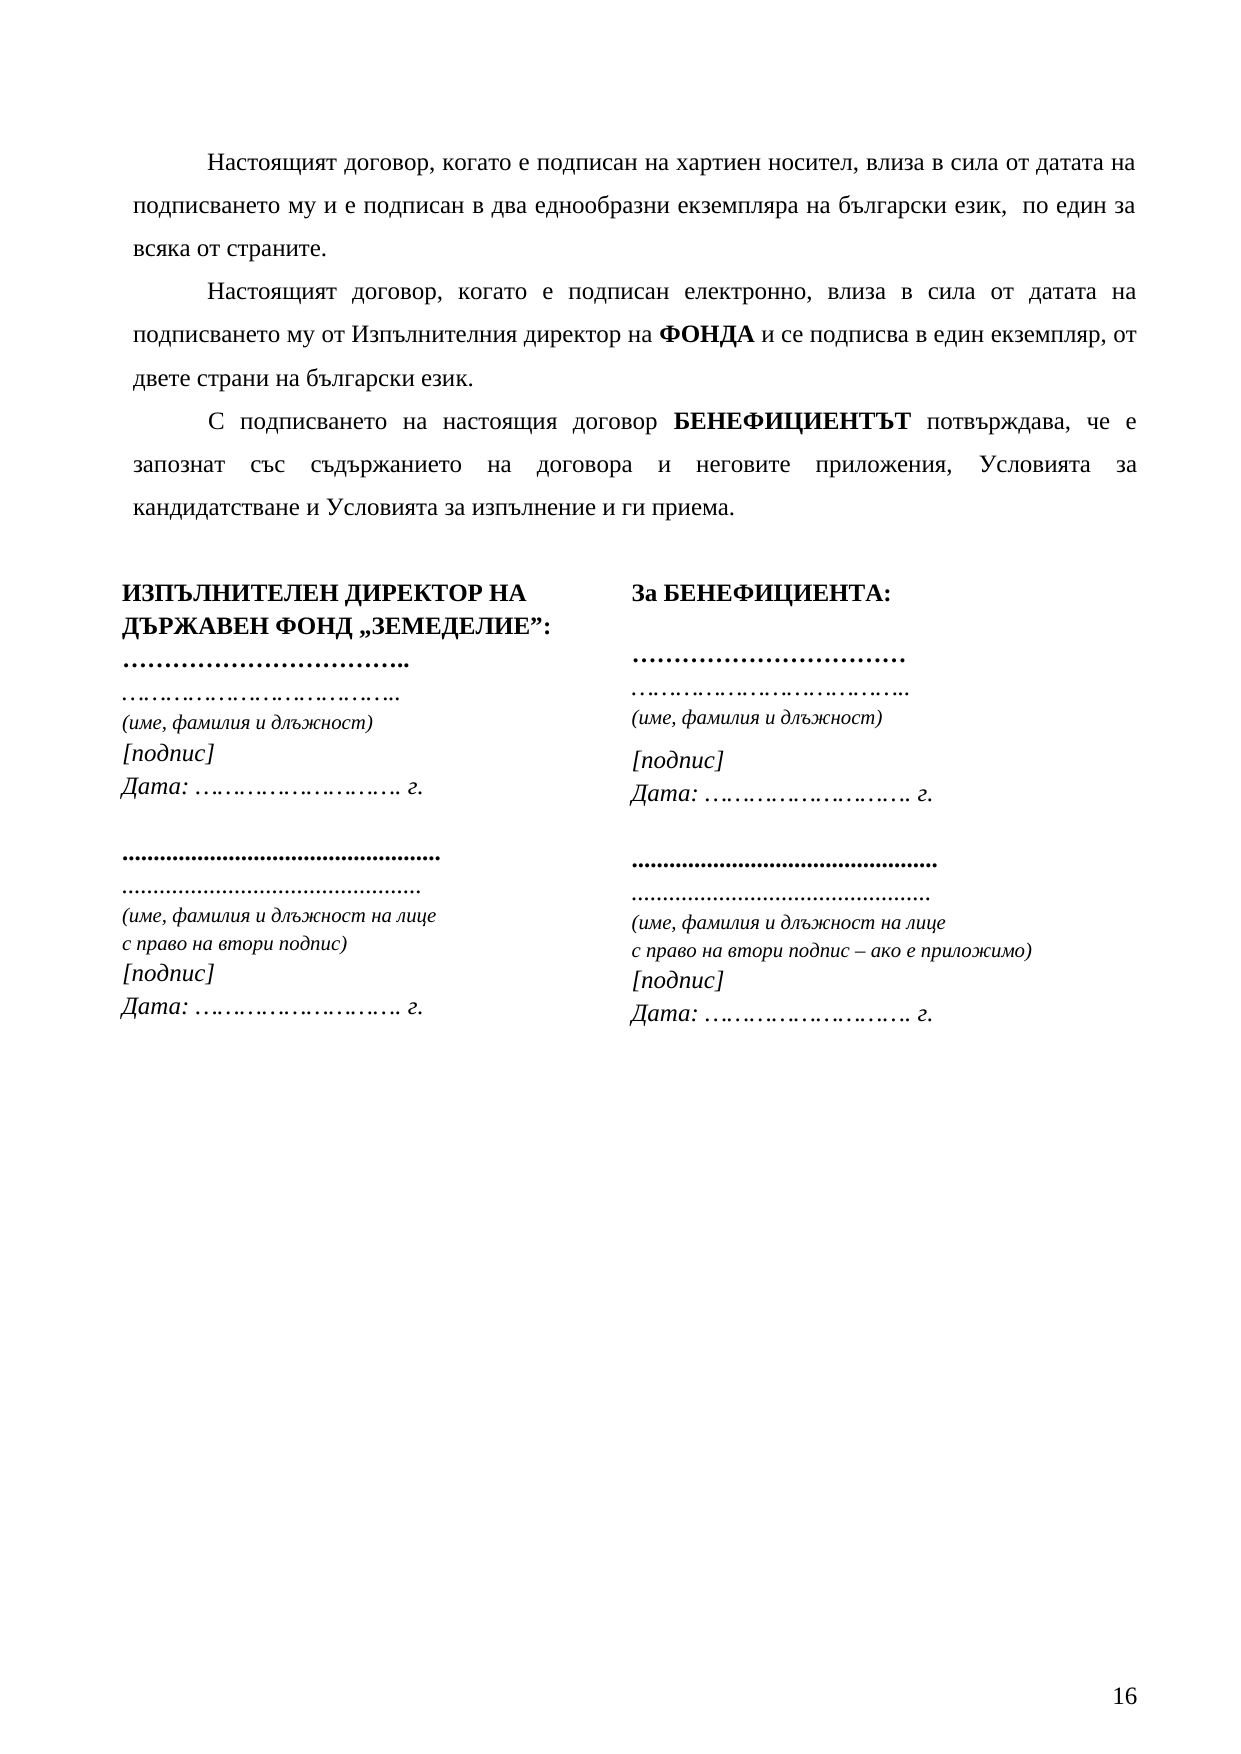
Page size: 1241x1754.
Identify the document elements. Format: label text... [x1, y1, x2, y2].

text Настоящият договор, когато е подписан електронно, влиза в сила от датата на подписването му от Изпълнителния директор на ФОНДА и се подписва в един екземпляр, от двете страни на български език. [133, 276, 1137, 391]
text С подписването на настоящия договор БЕНЕФИЦИЕНТЪТ потвърждава, че е запознат със съдържанието на договора и неговите приложения, Условията за кандидатстване и Условията за изпълнение и ги приема. [133, 406, 1137, 521]
text Настоящият договор, когато е подписан на хартиен носител, влиза в сила от датата на подписването му и е подписан в два еднообразни екземпляра на български език, по един за всяка от страните. [133, 147, 1137, 262]
table_header За БЕНЕФИЦИЕНТА: …………………………… ……………………………….. (име, фамилия и длъжност) [подпис] Дата: ………………………. г. ................................................. ................................................ (име, фамилия и длъжност на лице с право на втори подпис – ако е приложимо) [подпис] Дата: ………………………. г. [620, 578, 1089, 1031]
table_header ИЗПЪЛНИТЕЛЕН ДИРЕКТОР НА ДЪРЖАВЕН ФОНД „ЗЕМЕДЕЛИЕ”: …………………………….. ……………………………….. (име, фамилия и длъжност) [подпис] Дата: ………………………. г. ................................................... ................................................ (име, фамилия и длъжност на лице с право на втори подпис) [подпис] Дата: ………………………. г. [111, 578, 620, 1031]
